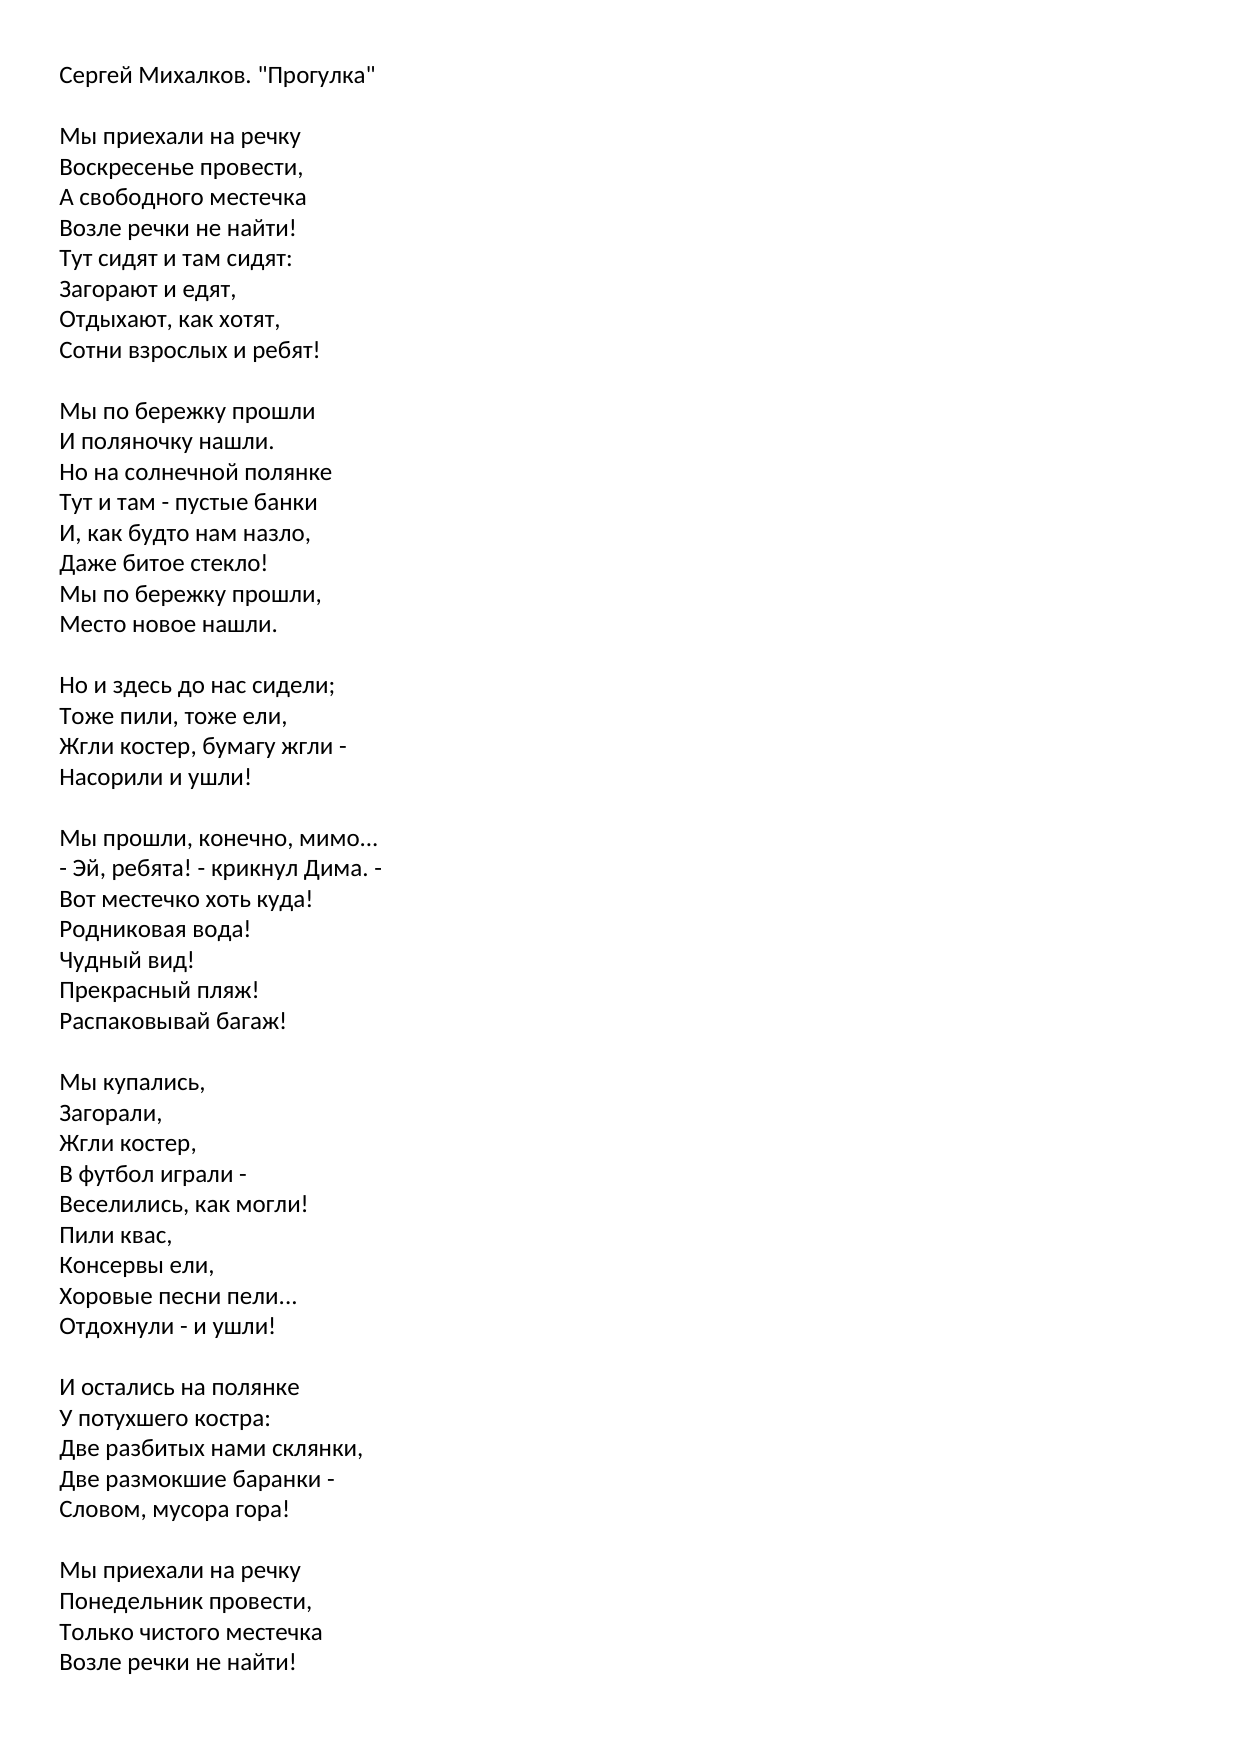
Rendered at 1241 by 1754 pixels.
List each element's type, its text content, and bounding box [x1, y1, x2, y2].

text Мы по бережку прошли И поляночку нашли. Но на солнечной полянке Тут и там - пустые банки [59, 364, 1181, 517]
text И, как будто нам назло, Даже битое стекло! Мы по бережку прошли, Место новое нашли. Но и здесь до нас сидели; Тоже пили, тоже ели, Жгли костер, бумагу жгли - Насорили и ушли! Мы прошли, конечно, мимо... - Эй, ребята! - крикнул Дима. - Вот местечко хоть куда! Родниковая вода! Чудный вид! Прекрасный пляж! Распаковывай багаж! Мы купались, Загорали, Жгли костер, В футбол играли - Веселились, как могли! Пили квас, Консервы ели, Хоровые песни пели... Отдохнули - и ушли! И остались на полянке У потухшего костра: Две разбитых нами склянки, Две размокшие баранки - Словом, мусора гора! Мы приехали на речку Понедельник провести, Только чистого местечка Возле речки не найти! [59, 517, 1181, 1677]
text Сергей Михалков. "Прогулка" Мы приехали на речку Воскресенье провести, А свободного местечка Возле речки не найти! Тут сидят и там сидят: Загорают и едят, Отдыхают, как хотят, Сотни взрослых и ребят! [59, 59, 1181, 364]
